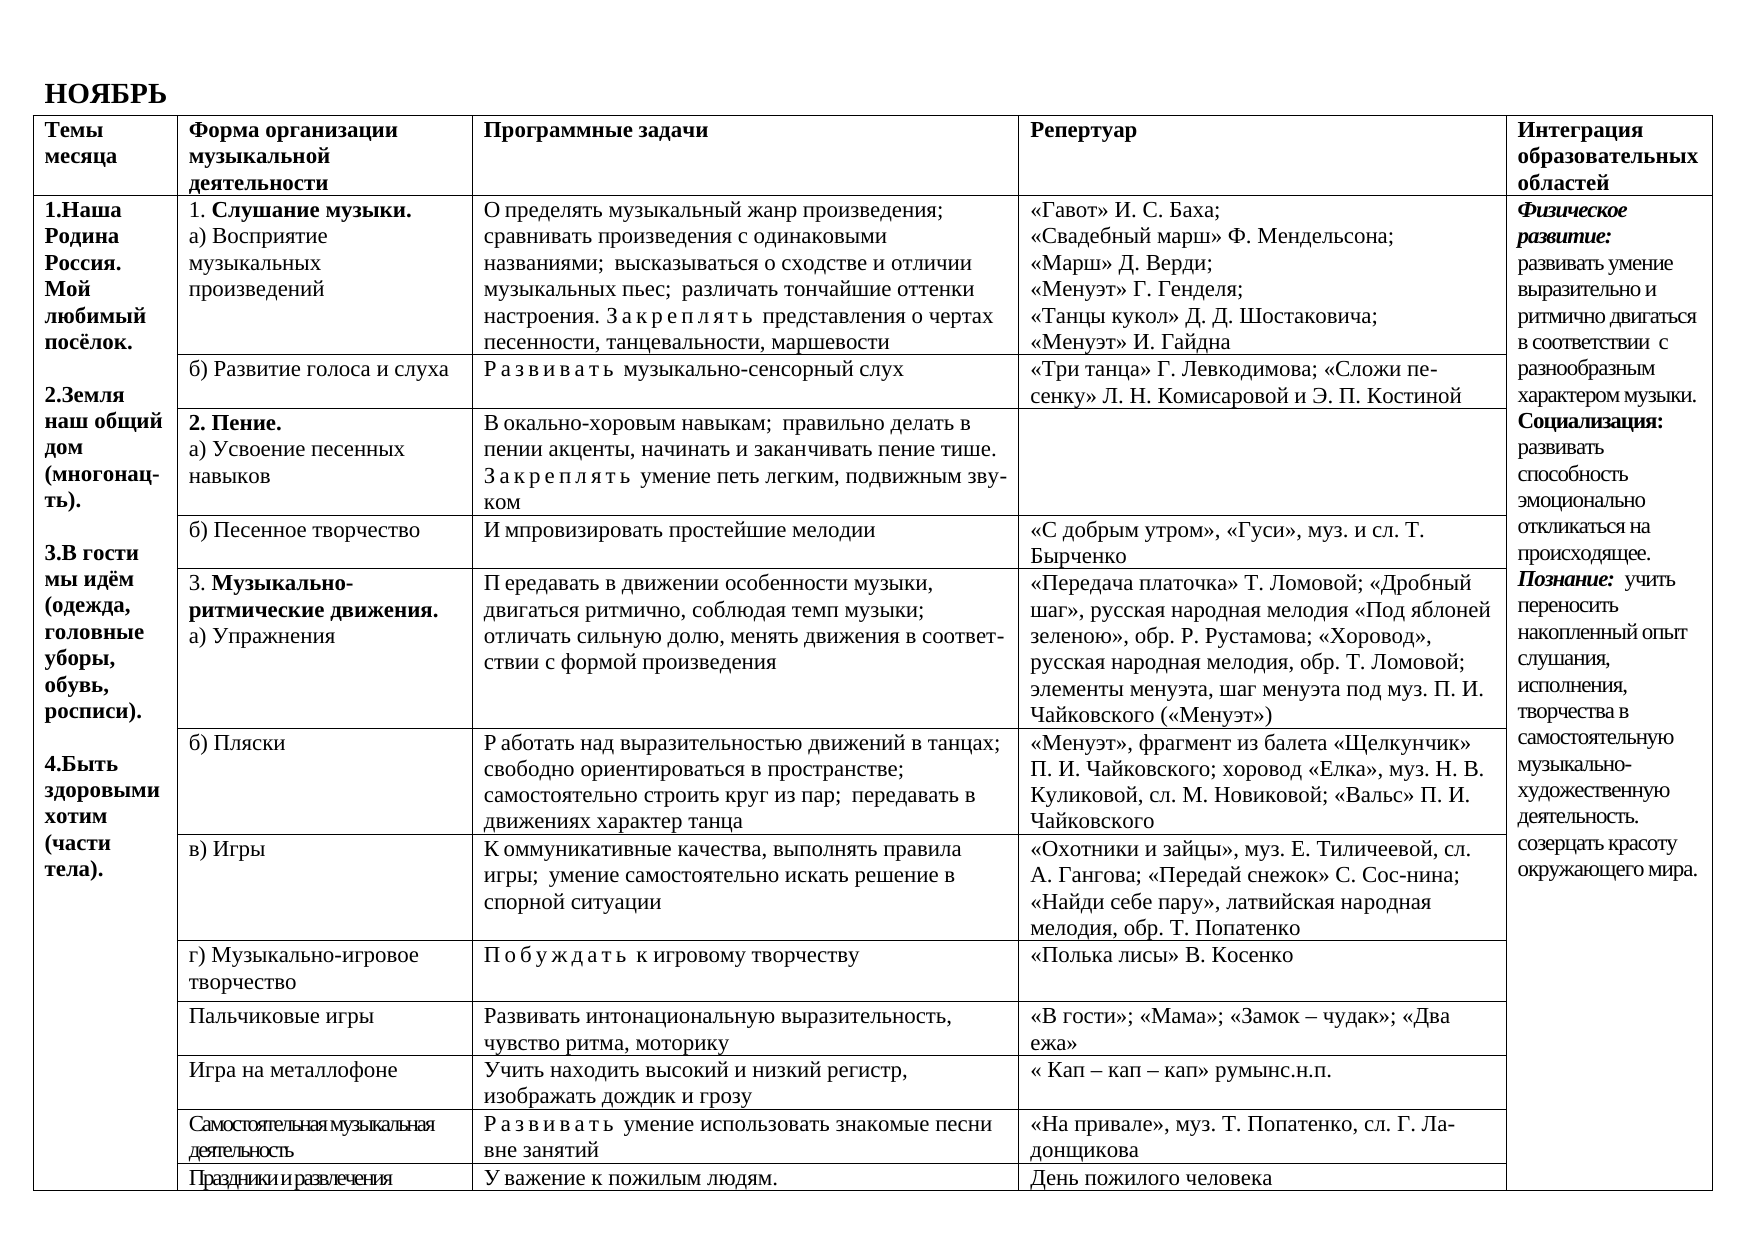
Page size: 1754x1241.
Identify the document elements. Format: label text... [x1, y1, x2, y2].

table_cell «Охотники и зайцы», муз. Е. Тиличеевой, сл. А. Гангова; «Передай снежок» С. Сос-нина; «Найди себе пару», латвийская народная мелодия, обр. Т. Попатенко [1019, 835, 1506, 940]
table_cell Определять музыкальный жанр произведения; сравнивать произведения с одинаковыми названиями; высказываться о сходстве и отличии музыкальных пьес; различать тончайшие оттенки настроения. Закреплять представления о чертах песенности, танцевальности, маршевости [473, 196, 1018, 354]
table_cell День пожилого человека [1019, 1164, 1506, 1190]
table_cell б) Песенное творчество [178, 516, 472, 568]
table_cell Пальчиковые игры [178, 1002, 472, 1055]
table_cell «Гавот» И. С. Баха; «Свадебный марш» Ф. Мендельсона; «Марш» Д. Верди; «Менуэт» Г. Генделя; «Танцы кукол» Д. Д. Шостаковича; «Менуэт» И. Гайдна [1019, 196, 1506, 354]
table_cell 2. Пение. а) Усвоение песенных навыков [178, 409, 472, 514]
table_cell 3. Музыкально-ритмические движения. а) Упражнения [178, 569, 472, 727]
table_cell Вокально-хоровым навыкам; правильно делать в пении акценты, начинать и заканчивать пение тише. Закреплять умение петь легким, подвижным звуком [473, 409, 1018, 514]
table_header Репертуар [1019, 116, 1506, 195]
table_cell Уважение к пожилым людям. [473, 1164, 1018, 1190]
table_cell Работать над выразительностью движений в танцах; свободно ориентироваться в пространстве; самостоятельно строить круг из пар; передавать в движениях характер танца [473, 729, 1018, 834]
table_cell Развивать музыкально-сенсорный слух [473, 355, 1018, 408]
table_cell б) Развитие голоса и слуха [178, 355, 472, 408]
table_cell 1. Слушание музыки. а) Восприятие музыкальных произведений [178, 196, 472, 354]
table_cell «Менуэт», фрагмент из балета «Щелкунчик» П. И. Чайковского; хоровод «Елка», муз. Н. В. Куликовой, сл. М. Новиковой; «Вальс» П. И. Чайковского [1019, 729, 1506, 834]
table_cell Учить находить высокий и низкий регистр, изображать дождик и грозу [473, 1056, 1018, 1109]
table_cell « Кап – кап – кап» румынс.н.п. [1019, 1056, 1506, 1109]
table_cell Развивать интонациональную выразительность, чувство ритма, моторику [473, 1002, 1018, 1055]
table_cell 1.Наша Родина Россия. Мой любимый посёлок. 2.Земля наш общий дом (многонац-ть). 3.В гости мы идём (одежда, головные уборы, обувь, росписи). 4.Быть здоровыми хотим (части тела). [34, 196, 177, 1190]
table_cell в) Игры [178, 835, 472, 940]
table_cell Импровизировать простейшие мелодии [473, 516, 1018, 568]
table_cell б) Пляски [178, 729, 472, 834]
text НОЯБРЬ [44, 77, 1698, 110]
table_cell [1019, 409, 1506, 514]
table_cell «На привале», муз. Т. Попатенко, сл. Г. Ла-донщикова [1019, 1110, 1506, 1162]
table_header Темы месяца [34, 116, 177, 195]
table_cell «Полька лисы» В. Косенко [1019, 941, 1506, 1001]
table_cell Праздники и развлечения [178, 1164, 472, 1190]
table_cell Самостоятельная музыкальная деятельность [178, 1110, 472, 1162]
table_cell Передавать в движении особенности музыки, двигаться ритмично, соблюдая темп музыки; отличать сильную долю, менять движения в соответствии с формой произведения [473, 569, 1018, 727]
table_cell Игра на металлофоне [178, 1056, 472, 1109]
table_cell Коммуникативные качества, выполнять правила игры; умение самостоятельно искать решение в спорной ситуации [473, 835, 1018, 940]
table_header Интеграция образовательных областей [1507, 116, 1712, 195]
table_cell «В гости»; «Мама»; «Замок – чудак»; «Два ежа» [1019, 1002, 1506, 1055]
table_cell Побуждать к игровому творчеству [473, 941, 1018, 1001]
table_cell «Три танца» Г. Левкодимова; «Сложи песенку» Л. Н. Комисаровой и Э. П. Костиной [1019, 355, 1506, 408]
table_cell Развивать умение использовать знакомые песни вне занятий [473, 1110, 1018, 1162]
table_header Программные задачи [473, 116, 1018, 195]
table_cell г) Музыкально-игровое творчество [178, 941, 472, 1001]
table_cell «С добрым утром», «Гуси», муз. и сл. Т. Бырченко [1019, 516, 1506, 568]
table_header Форма организации музыкальной деятельности [178, 116, 472, 195]
table_cell Физическое развитие: развивать умение выразительно и ритмично двигаться в соответствии с разнообразным характером музыки. Социализация: развивать способность эмоционально откликаться на происходящее. Познание: учить переносить накопленный опыт слушания, исполнения, творчества в самостоятельную музыкально-художественную деятельность. созерцать красоту окружающего мира. [1507, 196, 1712, 1190]
table_cell «Передача платочка» Т. Ломовой; «Дробный шаг», русская народная мелодия «Под яблоней зеленою», обр. Р. Рустамова; «Хоровод», русская народная мелодия, обр. Т. Ломовой; элементы менуэта, шаг менуэта под муз. П. И. Чайковского («Менуэт») [1019, 569, 1506, 727]
